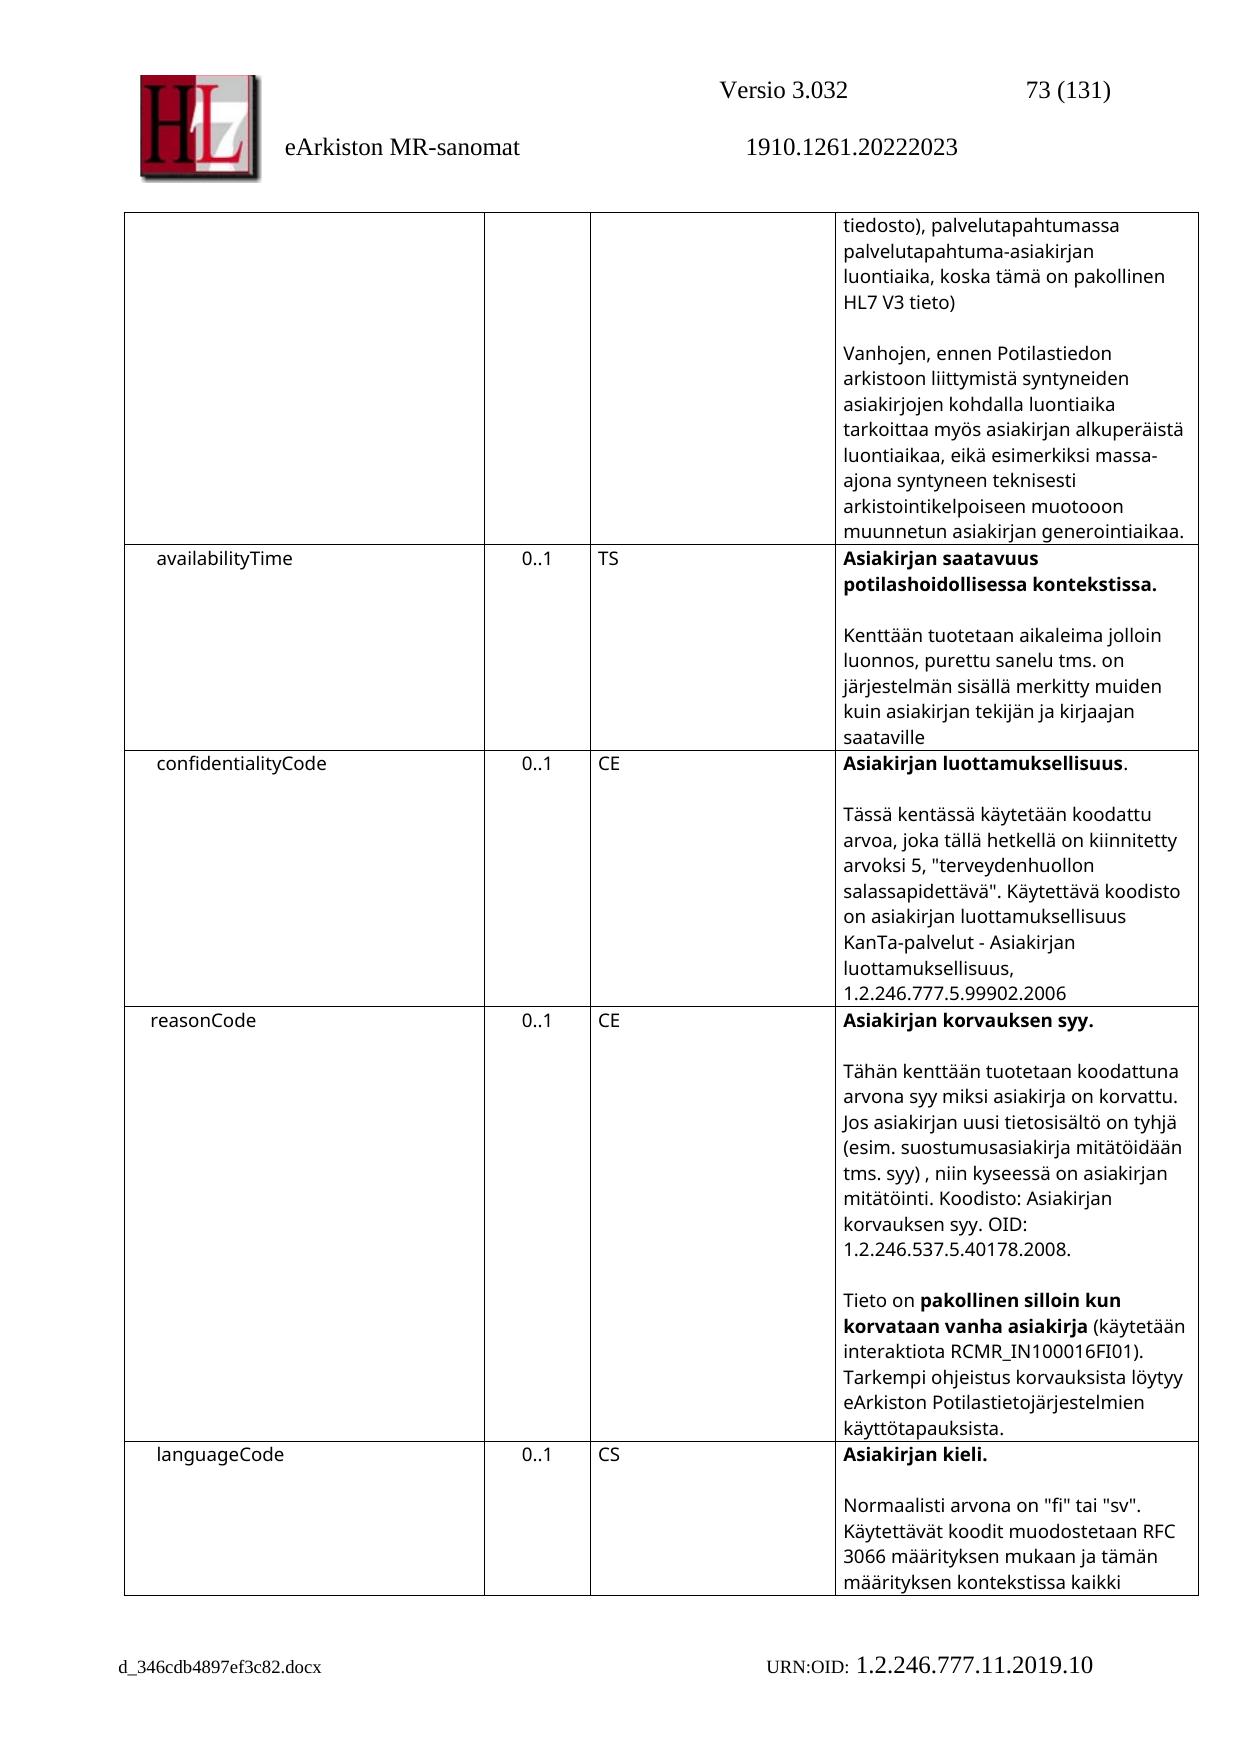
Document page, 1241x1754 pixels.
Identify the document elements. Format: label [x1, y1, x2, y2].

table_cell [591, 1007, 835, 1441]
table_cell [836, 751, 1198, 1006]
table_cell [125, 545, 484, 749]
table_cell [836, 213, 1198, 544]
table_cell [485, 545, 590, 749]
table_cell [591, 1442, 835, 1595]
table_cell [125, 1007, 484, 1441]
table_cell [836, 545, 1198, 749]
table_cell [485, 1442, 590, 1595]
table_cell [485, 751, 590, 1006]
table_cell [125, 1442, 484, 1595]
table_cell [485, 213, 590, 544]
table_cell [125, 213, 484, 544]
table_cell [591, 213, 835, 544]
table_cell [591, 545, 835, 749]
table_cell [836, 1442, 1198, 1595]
picture [140, 75, 263, 183]
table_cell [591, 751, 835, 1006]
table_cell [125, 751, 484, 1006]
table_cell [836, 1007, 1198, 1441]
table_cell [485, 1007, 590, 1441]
